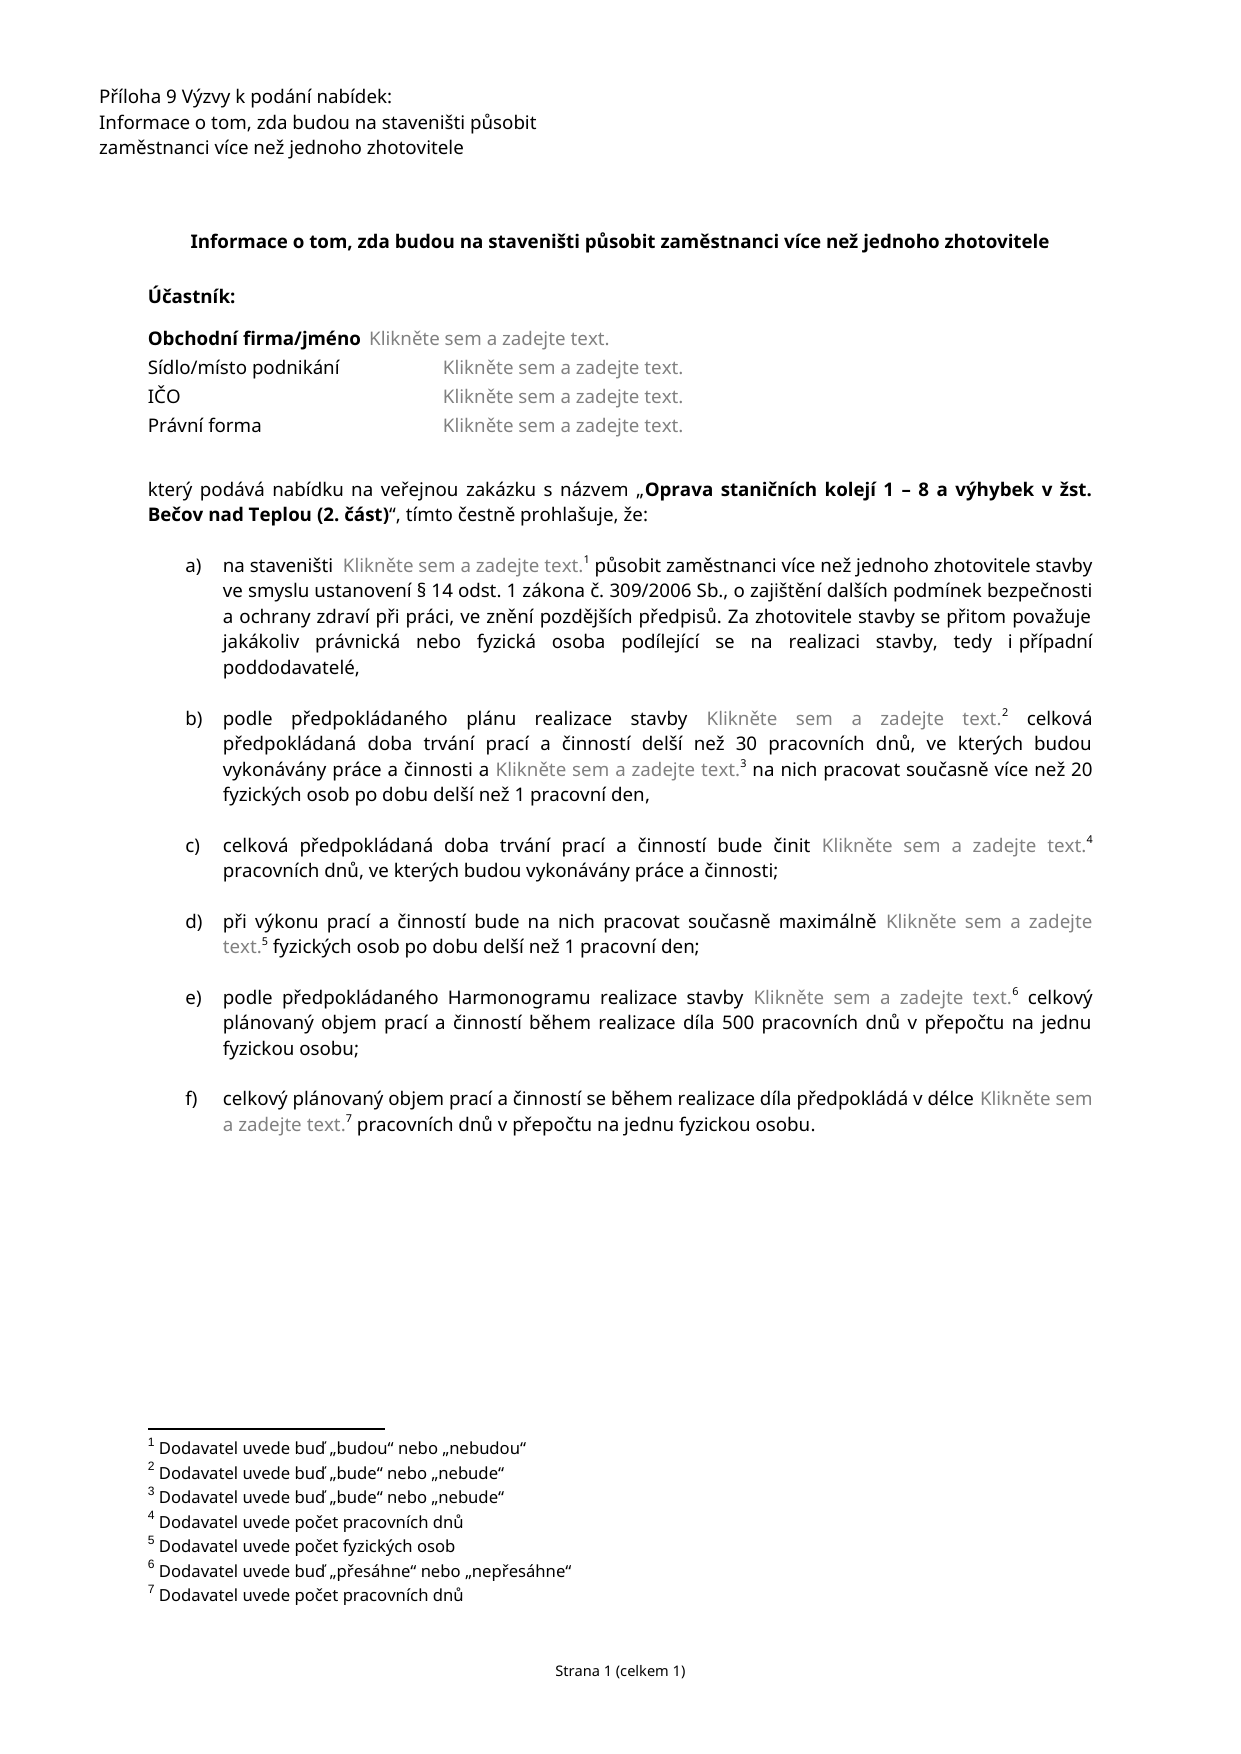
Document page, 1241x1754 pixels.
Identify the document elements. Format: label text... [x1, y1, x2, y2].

list celková předpokládaná doba trvání prací a činností bude činit pracovních dnů, ve kterých budou vykonávány práce a činnosti; [185, 832, 1093, 883]
list podle předpokládaného Harmonogramu realizace stavby celkový plánovaný objem prací a činností během realizace díla 500 pracovních dnů v přepočtu na jednu fyzickou osobu; [185, 984, 1093, 1061]
list při výkonu prací a činností bude na nich pracovat současně maximálně fyzických osob po dobu delší než 1 pracovní den; [185, 908, 1093, 959]
list celkový plánovaný objem prací a činností se během realizace díla předpokládá v délce pracovních dnů v přepočtu na jednu fyzickou osobu. [185, 1086, 1093, 1137]
text IČO [148, 380, 1093, 409]
text Účastník: [148, 279, 1093, 310]
list na staveništi působit zaměstnanci více než jednoho zhotovitele stavby ve smyslu ustanovení § 14 odst. 1 zákona č. 309/2006 Sb., o zajištění dalších podmínek bezpečnosti a ochrany zdraví při práci, ve znění pozdějších předpisů. Za zhotovitele stavby se přitom považuje jakákoliv právnická nebo fyzická osoba podílející se na realizaci stavby, tedy i případní poddodavatelé, [185, 552, 1093, 680]
title Informace o tom, zda budou na staveništi působit zaměstnanci více než jednoho zhotovitele [148, 228, 1093, 254]
list podle předpokládaného plánu realizace stavby celková předpokládaná doba trvání prací a činností delší než 30 pracovních dnů, ve kterých budou vykonávány práce a činnosti a na nich pracovat současně více než 20 fyzických osob po dobu delší než 1 pracovní den, [185, 705, 1093, 807]
text který podává nabídku na veřejnou zakázku s názvem „Oprava staničních kolejí 1 – 8 a výhybek v žst. Bečov nad Teplou (2. část)“, tímto čestně prohlašuje, že: [148, 476, 1093, 527]
text Právní forma [148, 409, 1093, 438]
text Obchodní firma/jméno [148, 322, 1093, 351]
text Sídlo/místo podnikání [148, 351, 1093, 380]
